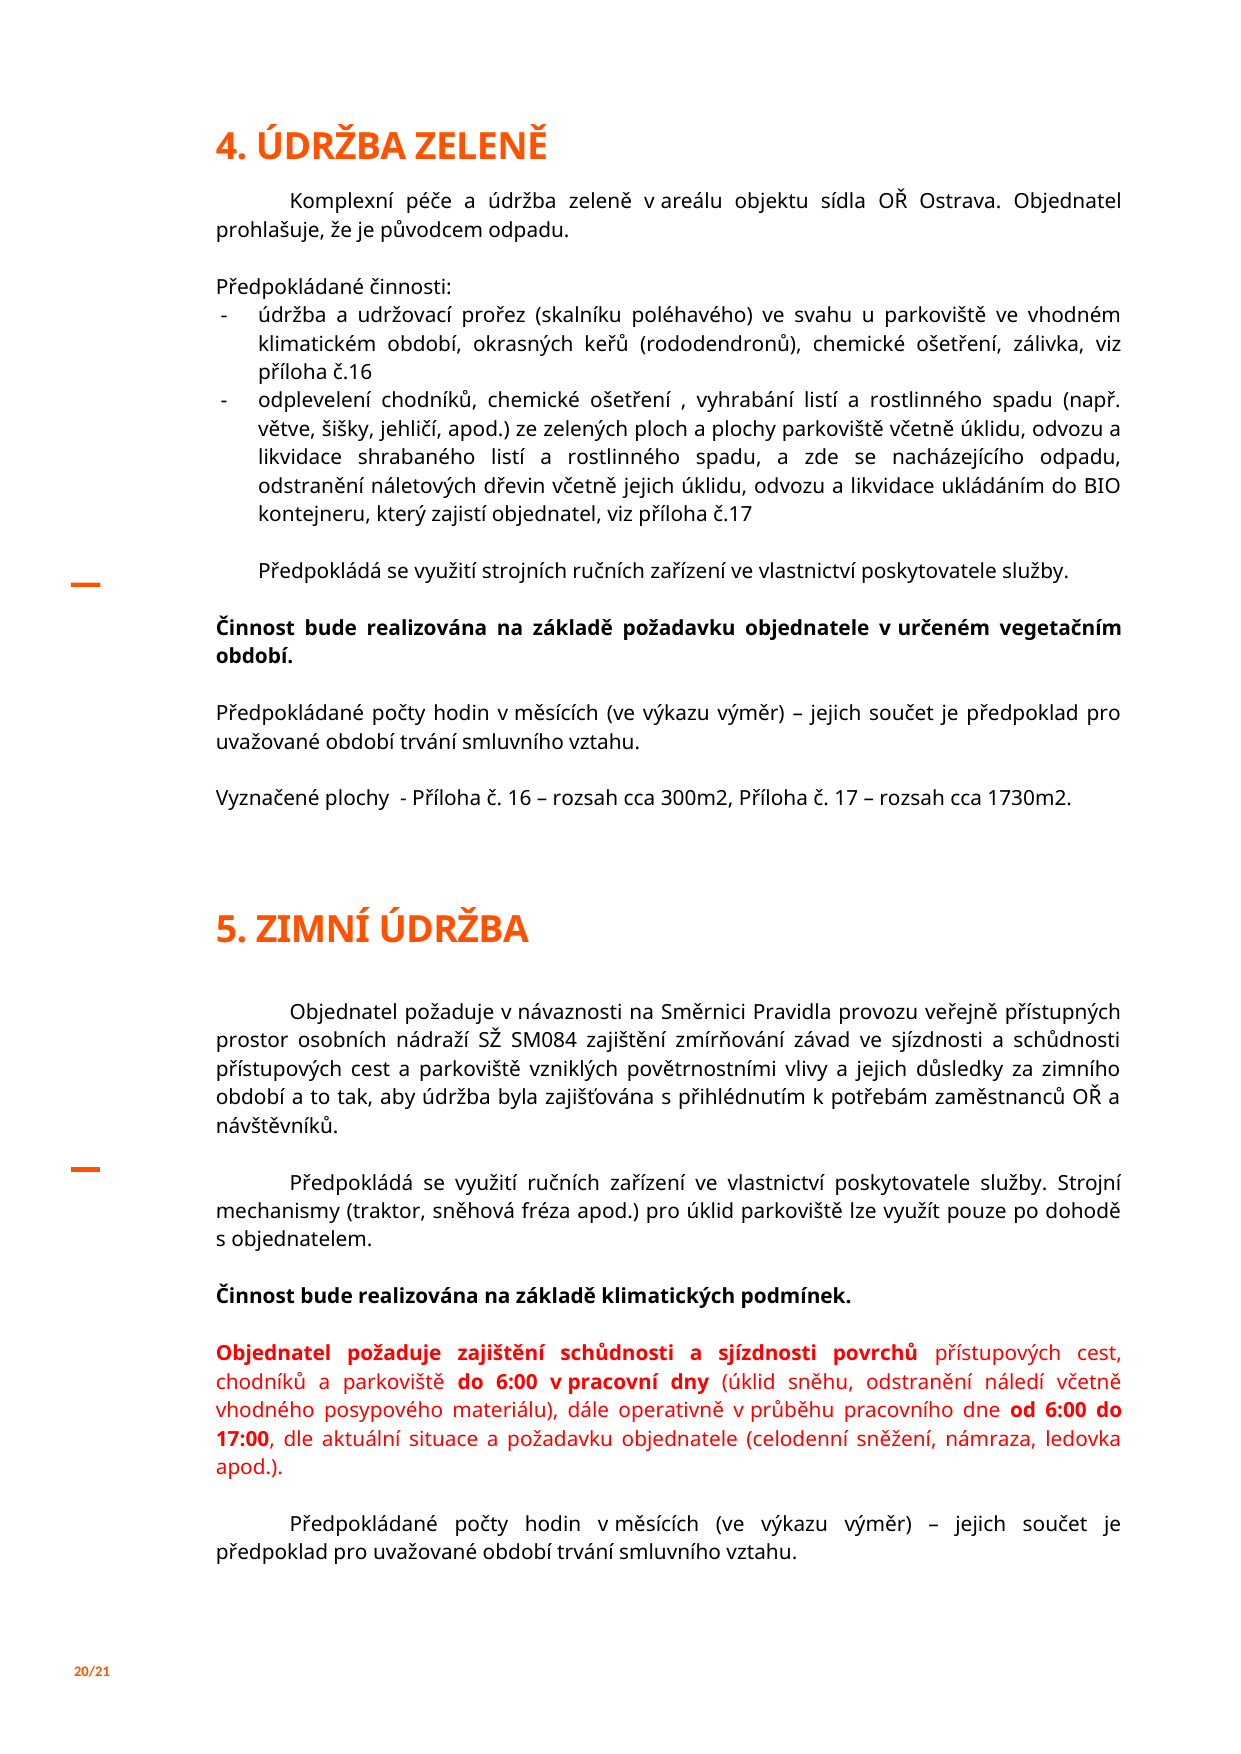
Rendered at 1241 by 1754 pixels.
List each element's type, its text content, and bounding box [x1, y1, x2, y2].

subtitle 5. ZIMNÍ ÚDRŽBA [216, 902, 1122, 953]
text Předpokládané počty hodin v měsících (ve výkazu výměr) – jejich součet je předpoklad pro uvažované období trvání smluvního vztahu. [216, 1509, 1122, 1566]
text Komplexní péče a údržba zeleně v areálu objektu sídla OŘ Ostrava. Objednatel prohlašuje, že je původcem odpadu. [216, 186, 1122, 243]
text Předpokládané činnosti: [216, 272, 1122, 300]
text Předpokládá se využití ručních zařízení ve vlastnictví poskytovatele služby. Strojní mechanismy (traktor, sněhová fréza apod.) pro úklid parkoviště lze využít pouze po dohodě s objednatelem. [216, 1168, 1122, 1253]
list údržba a udržovací prořez (skalníku poléhavého) ve svahu u parkoviště ve vhodném klimatickém období, okrasných keřů (rododendronů), chemické ošetření, zálivka, viz příloha č.16 [220, 300, 1122, 386]
subtitle 4. ÚDRŽBA ZELENĚ [216, 119, 1122, 171]
text Činnost bude realizována na základě požadavku objednatele v určeném vegetačním období. [216, 613, 1122, 670]
text Vyznačené plochy - Příloha č. 16 – rozsah cca 300m2, Příloha č. 17 – rozsah cca 1730m2. [216, 783, 1122, 812]
text Objednatel požaduje v návaznosti na Směrnici Pravidla provozu veřejně přístupných prostor osobních nádraží SŽ SM084 zajištění zmírňování závad ve sjízdnosti a schůdnosti přístupových cest a parkoviště vzniklých povětrnostními vlivy a jejich důsledky za zimního období a to tak, aby údržba byla zajišťována s přihlédnutím k potřebám zaměstnanců OŘ a návštěvníků. [216, 997, 1122, 1139]
text Objednatel požaduje zajištění schůdnosti a sjízdnosti povrchů přístupových cest, chodníků a parkoviště do 6:00 v pracovní dny (úklid sněhu, odstranění náledí včetně vhodného posypového materiálu), dále operativně v průběhu pracovního dne od 6:00 do 17:00, dle aktuální situace a požadavku objednatele (celodenní sněžení, námraza, ledovka apod.). [216, 1338, 1122, 1481]
text Předpokládá se využití strojních ručních zařízení ve vlastnictví poskytovatele služby. [216, 556, 1122, 584]
text Předpokládané počty hodin v měsících (ve výkazu výměr) – jejich součet je předpoklad pro uvažované období trvání smluvního vztahu. [216, 698, 1122, 755]
list odplevelení chodníků, chemické ošetření , vyhrabání listí a rostlinného spadu (např. větve, šišky, jehličí, apod.) ze zelených ploch a plochy parkoviště včetně úklidu, odvozu a likvidace shrabaného listí a rostlinného spadu, a zde se nacházejícího odpadu, odstranění náletových dřevin včetně jejich úklidu, odvozu a likvidace ukládáním do BIO kontejneru, který zajistí objednatel, viz příloha č.17 [220, 386, 1122, 528]
text Činnost bude realizována na základě klimatických podmínek. [216, 1281, 1122, 1310]
